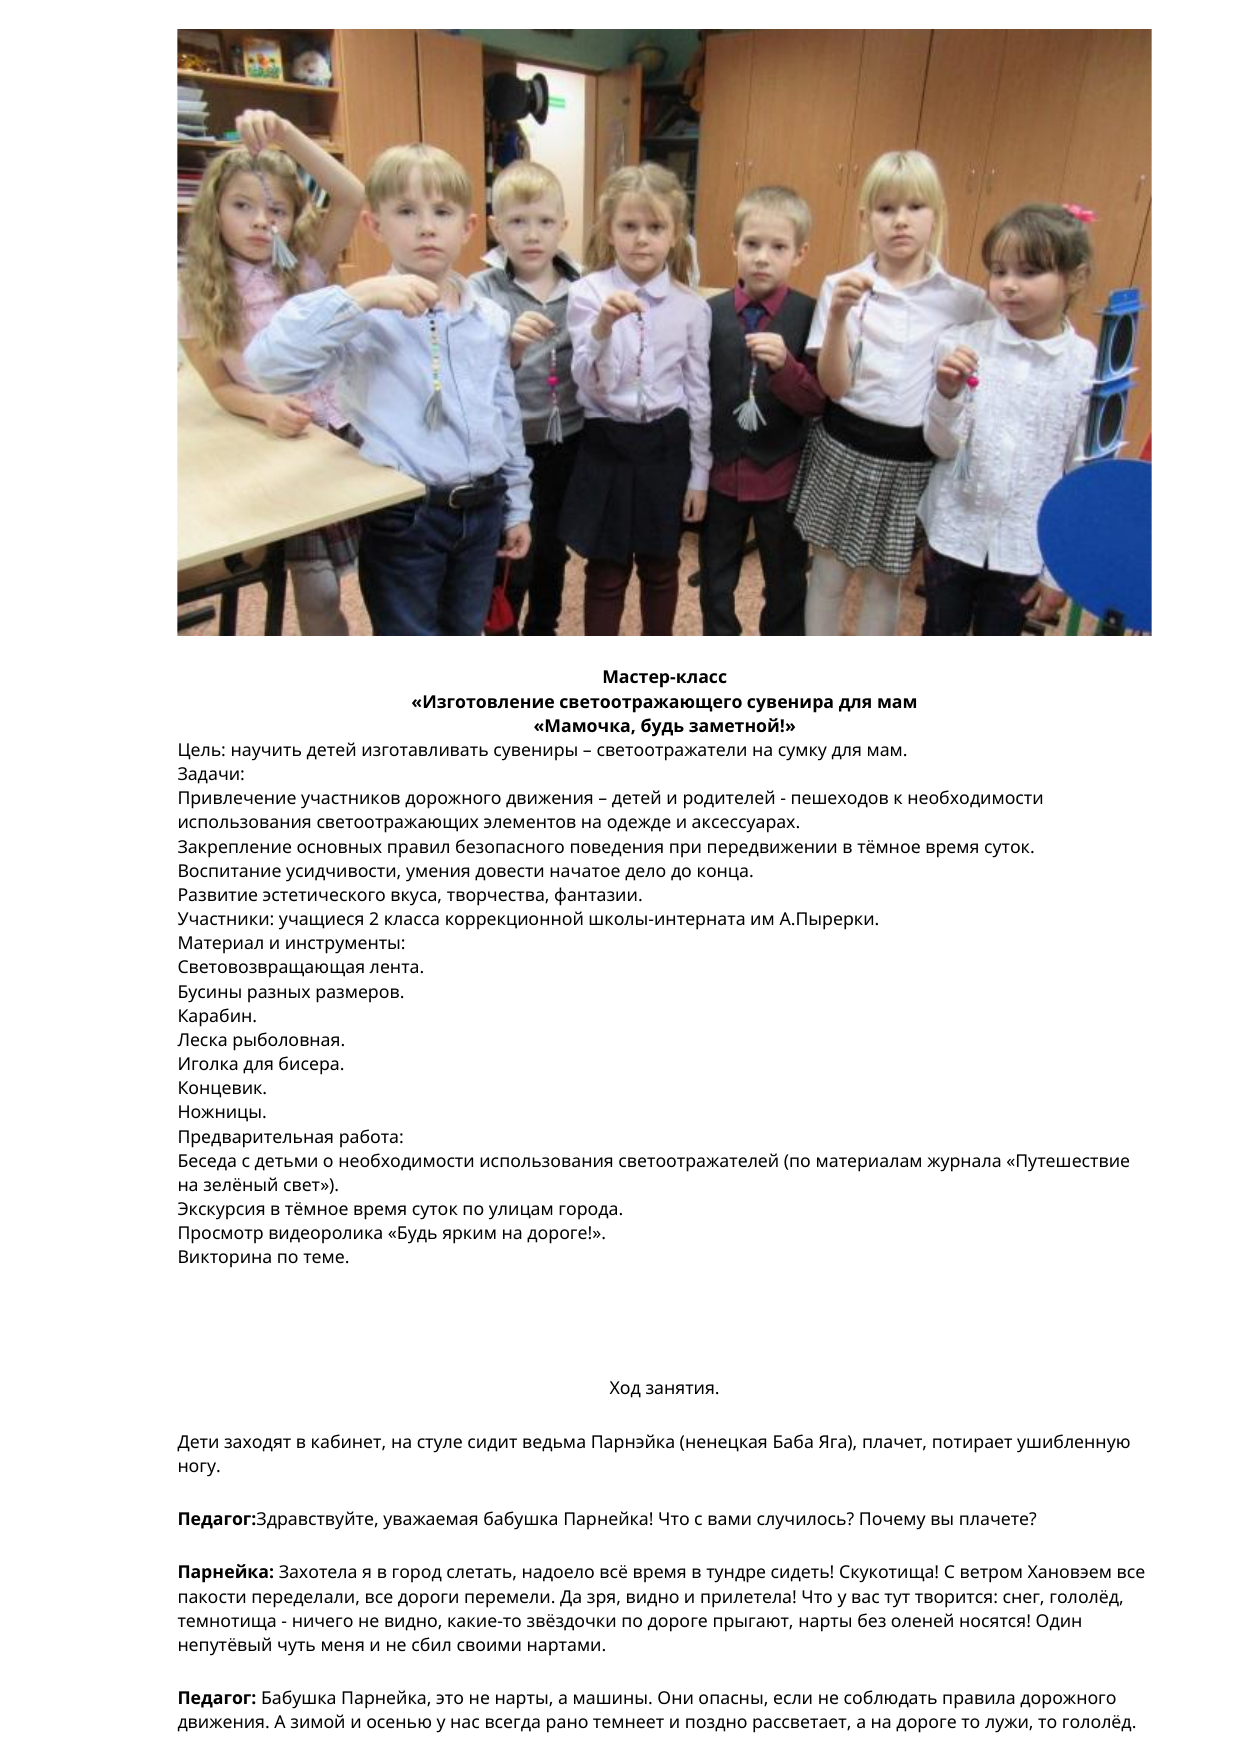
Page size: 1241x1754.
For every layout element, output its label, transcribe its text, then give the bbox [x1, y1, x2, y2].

text Карабин. [177, 1003, 1152, 1027]
text Цель: научить детей изготавливать сувениры – светоотражатели на сумку для мам. [177, 737, 1152, 762]
text Предварительная работа: [177, 1124, 1152, 1148]
text Экскурсия в тёмное время суток по улицам города. [177, 1197, 1152, 1221]
text Материал и инструменты: [177, 931, 1152, 955]
text Педагог:Здравствуйте, уважаемая бабушка Парнейка! Что с вами случилось? Почему вы плачете? [177, 1507, 1152, 1531]
text Световозвращающая лента. [177, 955, 1152, 979]
text Концевик. [177, 1076, 1152, 1100]
text Дети заходят в кабинет, на стуле сидит ведьма Парнэйка (ненецкая Баба Яга), плачет, потирает ушибленную ногу. [177, 1429, 1152, 1477]
text Леска рыболовная. [177, 1027, 1152, 1052]
text Закрепление основных правил безопасного поведения при передвижении в тёмное время суток. [177, 834, 1152, 858]
text Викторина по теме. [177, 1245, 1152, 1269]
text Воспитание усидчивости, умения довести начатое дело до конца. [177, 858, 1152, 882]
text Парнейка: Захотела я в город слетать, надоело всё время в тундре сидеть! Скукотища! С ветром Хановэем все пакости переделали, все дороги перемели. Да зря, видно и прилетела! Что у вас тут творится: снег, гололёд, темнотища - ничего не видно, какие-то звёздочки по дороге прыгают, нарты без оленей носятся! Один непутёвый чуть меня и не сбил своими нартами. [177, 1560, 1152, 1657]
text Ход занятия. [177, 1376, 1152, 1400]
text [177, 1686, 1152, 1734]
text Просмотр видеоролика «Будь ярким на дороге!». [177, 1221, 1152, 1245]
text Бусины разных размеров. [177, 979, 1152, 1003]
text Беседа с детьми о необходимости использования светоотражателей (по материалам журнала «Путешествие на зелёный свет»). [177, 1148, 1152, 1197]
text Ножницы. [177, 1100, 1152, 1124]
text «Мамочка, будь заметной!» [177, 713, 1152, 737]
picture [177, 29, 1152, 636]
text Привлечение участников дорожного движения – детей и родителей - пешеходов к необходимости использования светоотражающих элементов на одежде и аксессуарах. [177, 786, 1152, 834]
text Задачи: [177, 762, 1152, 786]
text Мастер-класс [177, 665, 1152, 689]
text Иголка для бисера. [177, 1052, 1152, 1076]
text «Изготовление светоотражающего сувенира для мам [177, 689, 1152, 713]
text Участники: учащиеся 2 класса коррекционной школы-интерната им А.Пырерки. [177, 907, 1152, 931]
text Развитие эстетического вкуса, творчества, фантазии. [177, 882, 1152, 907]
